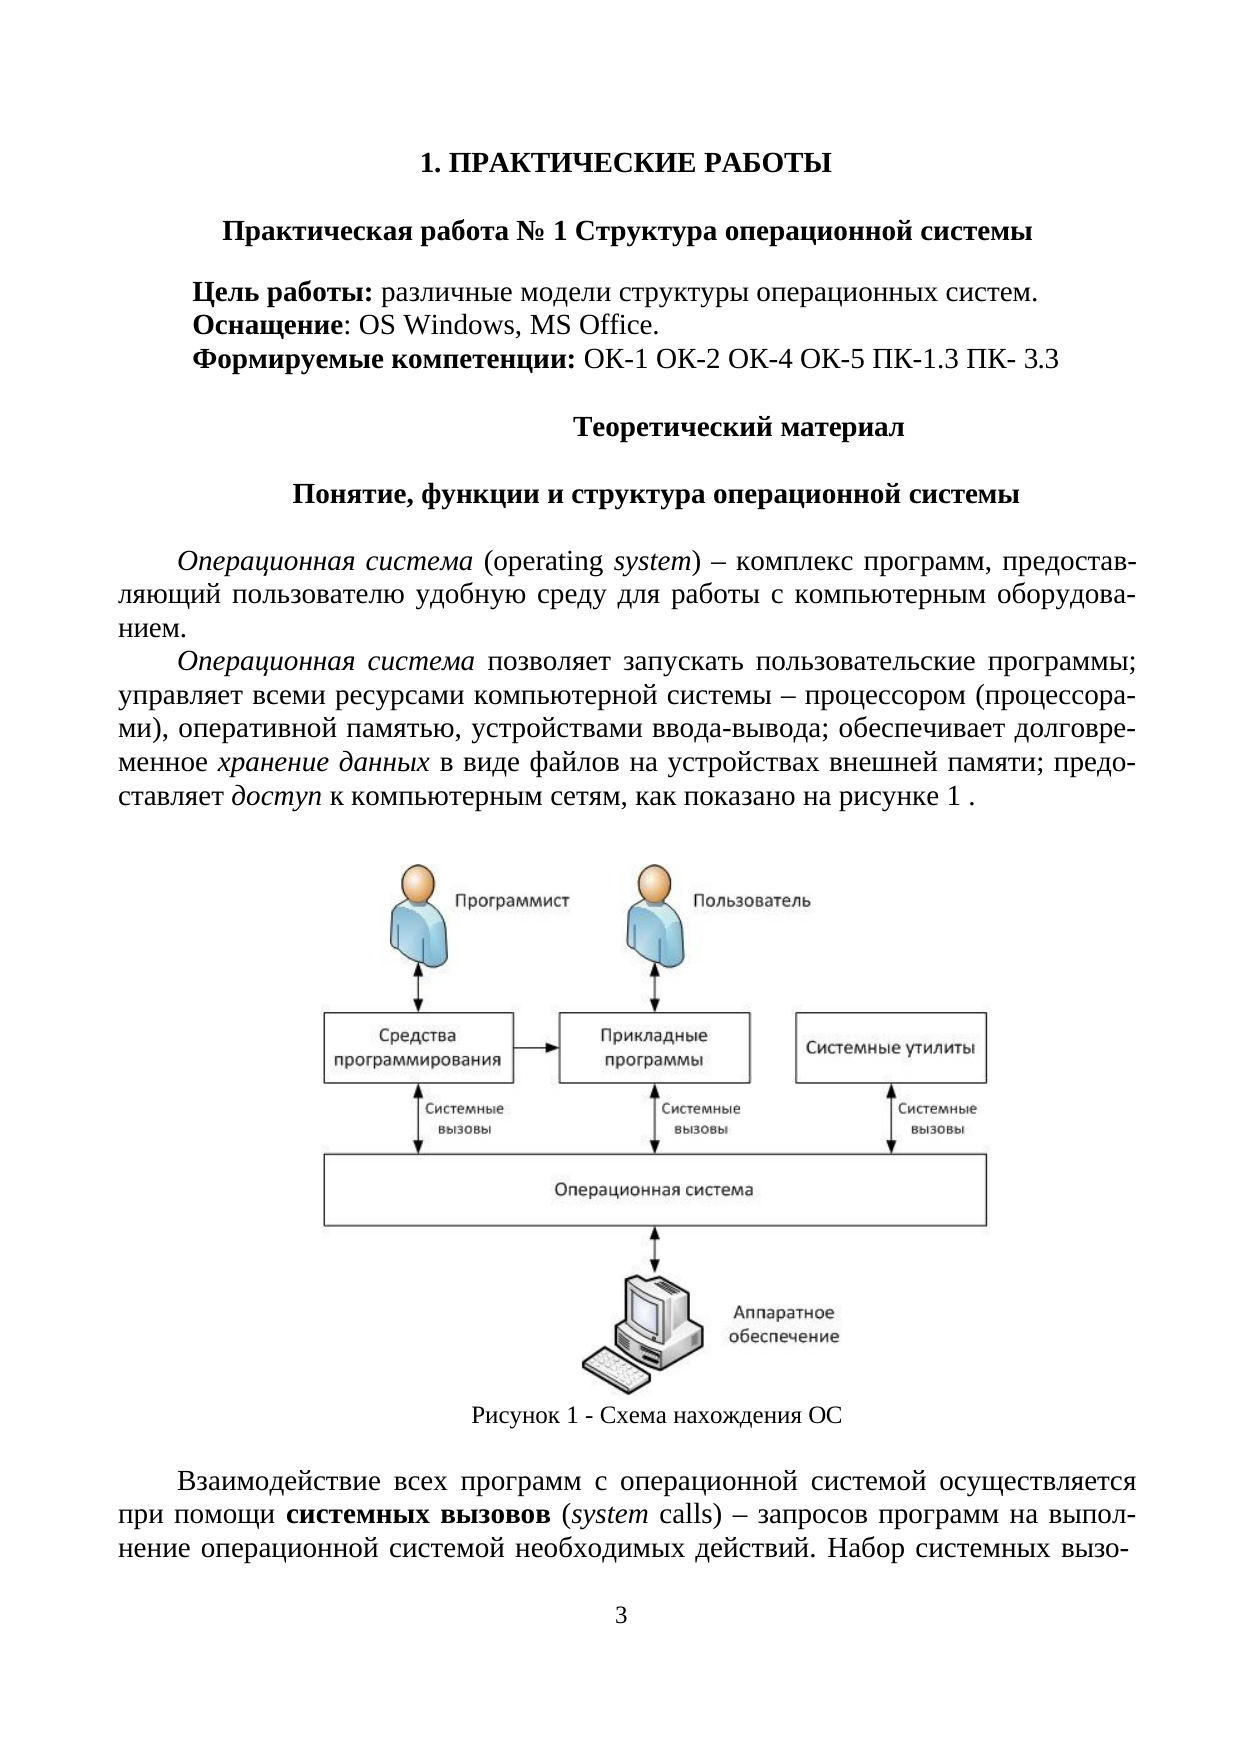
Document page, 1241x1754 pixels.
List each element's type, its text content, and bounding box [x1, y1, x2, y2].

text Взаимодействие всех программ с операционной системой осуществляется при помощи системных вызовов (system calls) – запросов программ на выпол- нение операционной системой необходимых действий. Набор системных вызо- [118, 1463, 1137, 1564]
text Практическая работа № 1 Структура операционной системы Цель работы: различные модели структуры операционных систем. [192, 185, 1098, 308]
picture [321, 864, 991, 1396]
text Понятие, функции и структура операционной системы [292, 476, 1166, 510]
subtitle ПРАКТИЧЕСКИЕ РАБОТЫ [419, 145, 1166, 179]
subtitle Теоретический материал [498, 409, 1166, 442]
text Рисунок 1 - Схема нахождения ОС [471, 867, 1166, 1429]
text Операционная система (operating system) – комплекс программ, предостав- ляющий пользователю удобную среду для работы с компьютерным оборудова- нием. [118, 543, 1137, 643]
text Оснащение: OS Windows, MS Office. [192, 308, 1166, 341]
text Формируемые компетенции: ОК-1 ОК-2 ОК-4 ОК-5 ПК-1.3 ПК- 3.3 [192, 341, 1166, 375]
text Операционная система позволяет запускать пользовательские программы; управляет всеми ресурсами компьютерной системы – процессором (процессора- ми), оперативной памятью, устройствами ввода-вывода; обеспечивает долговре- менное хранение данных в виде файлов на устройствах внешней памяти; предо- ставляет доступ к компьютерным сетям, как показано на рисунке 1 . [118, 643, 1137, 811]
